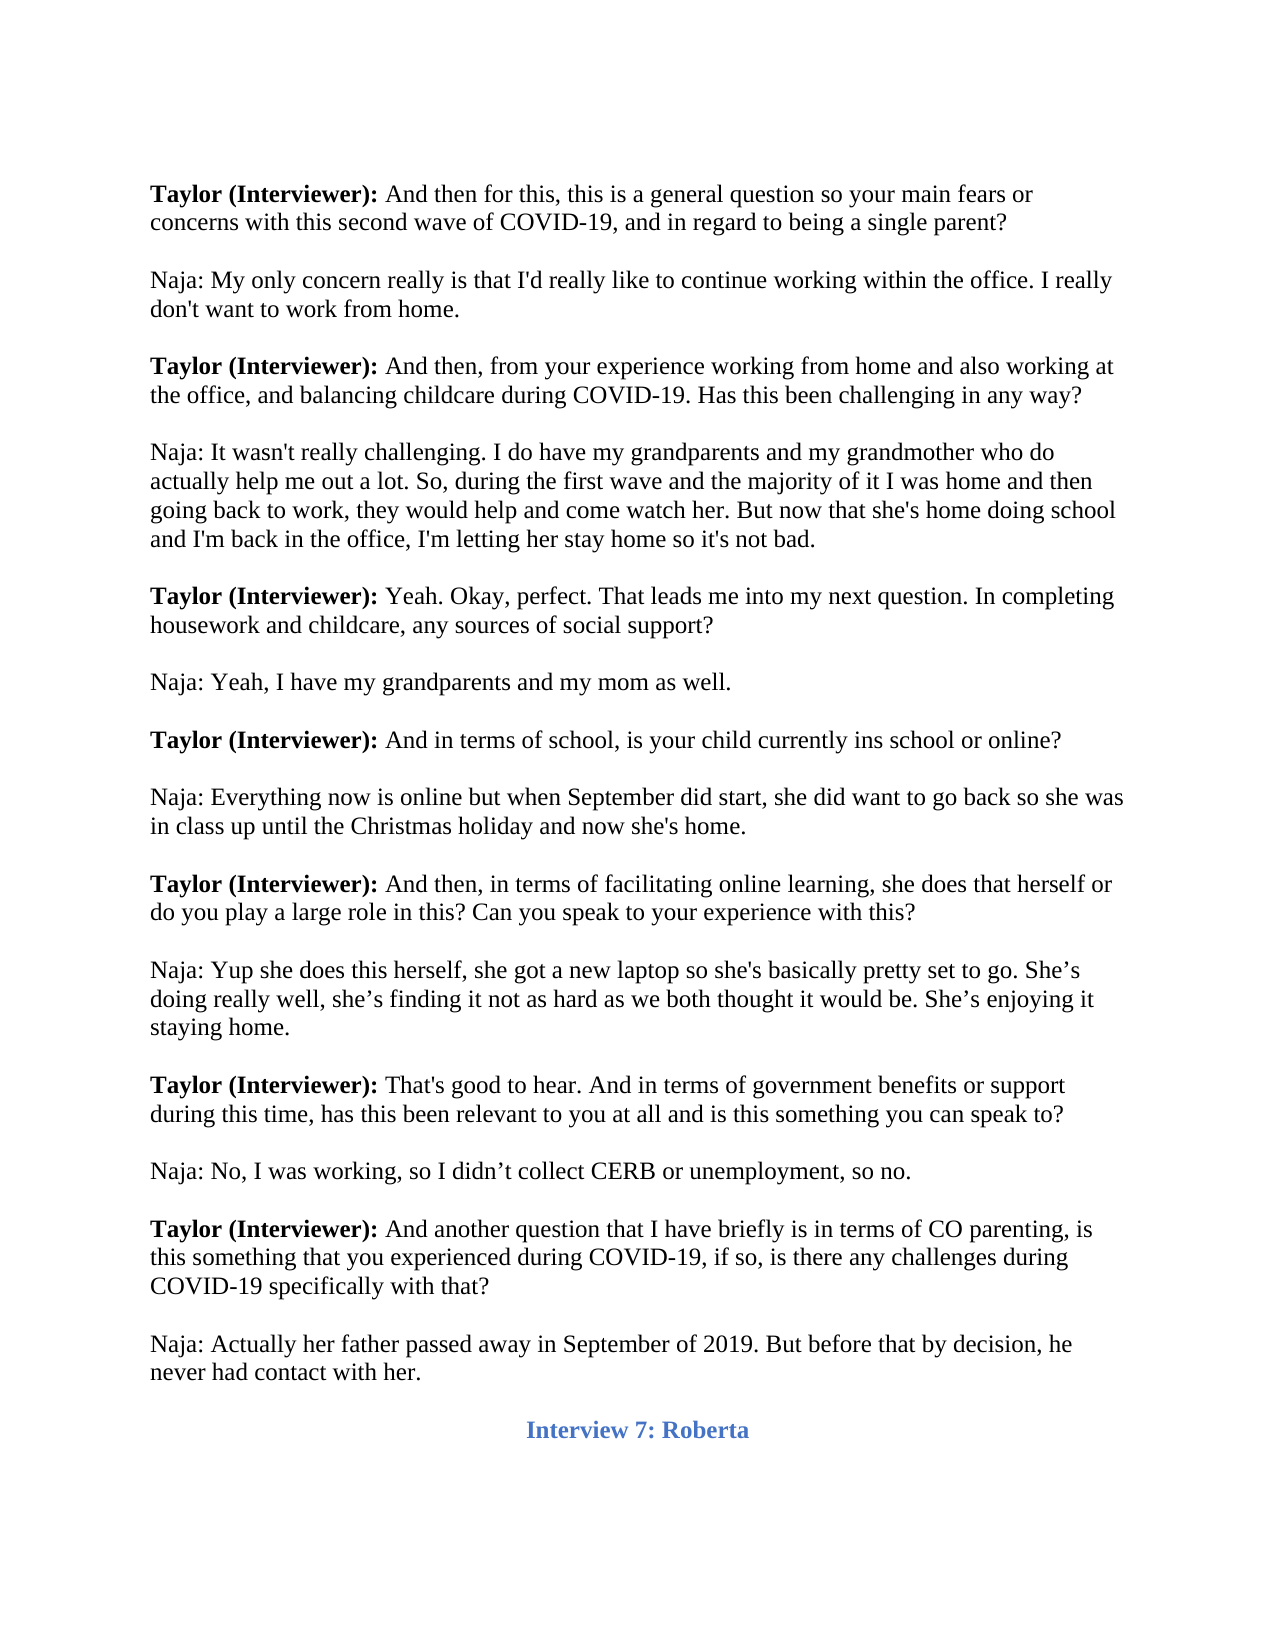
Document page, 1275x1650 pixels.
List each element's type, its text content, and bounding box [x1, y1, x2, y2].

text Naja: Everything now is online but when September did start, she did want to go back so she was in class up until the Christmas holiday and now she's home. [150, 782, 1125, 840]
text Taylor (Interviewer): And in terms of school, is your child currently ins school or online? [150, 725, 1125, 754]
text Taylor (Interviewer): That's good to hear. And in terms of government benefits or support during this time, has this been relevant to you at all and is this something you can speak to? [150, 1070, 1125, 1127]
text Taylor (Interviewer): And then for this, this is a general question so your main fears or concerns with this second wave of COVID-19, and in regard to being a single parent? [150, 179, 1125, 236]
text Naja: Yeah, I have my grandparents and my mom as well. [150, 667, 1125, 696]
text Naja: Actually her father passed away in September of 2019. But before that by decision, he never had contact with her. [150, 1329, 1125, 1386]
text Taylor (Interviewer): And then, from your experience working from home and also working at the office, and balancing childcare during COVID-19. Has this been challenging in any way? [150, 351, 1125, 409]
text Taylor (Interviewer): And another question that I have briefly is in terms of CO parenting, is this something that you experienced during COVID-19, if so, is there any challenges during COVID-19 specifically with that? [150, 1214, 1125, 1300]
text Naja: My only concern really is that I'd really like to continue working within the office. I really don't want to work from home. [150, 265, 1125, 322]
text Taylor (Interviewer): And then, in terms of facilitating online learning, she does that herself or do you play a large role in this? Can you speak to your experience with this? [150, 869, 1125, 926]
text Naja: Yup she does this herself, she got a new laptop so she's basically pretty set to go. She’s doing really well, she’s finding it not as hard as we both thought it would be. She’s enjoying it staying home. [150, 955, 1125, 1041]
text Taylor (Interviewer): Yeah. Okay, perfect. That leads me into my next question. In completing housework and childcare, any sources of social support? [150, 581, 1125, 639]
text Naja: It wasn't really challenging. I do have my grandparents and my grandmother who do actually help me out a lot. So, during the first wave and the majority of it I was home and then going back to work, they would help and come watch her. But now that she's home doing school and I'm back in the office, I'm letting her stay home so it's not bad. [150, 437, 1125, 552]
text Naja: No, I was working, so I didn’t collect CERB or unemployment, so no. [150, 1156, 1125, 1185]
text Interview 7: Roberta [150, 1415, 1125, 1444]
